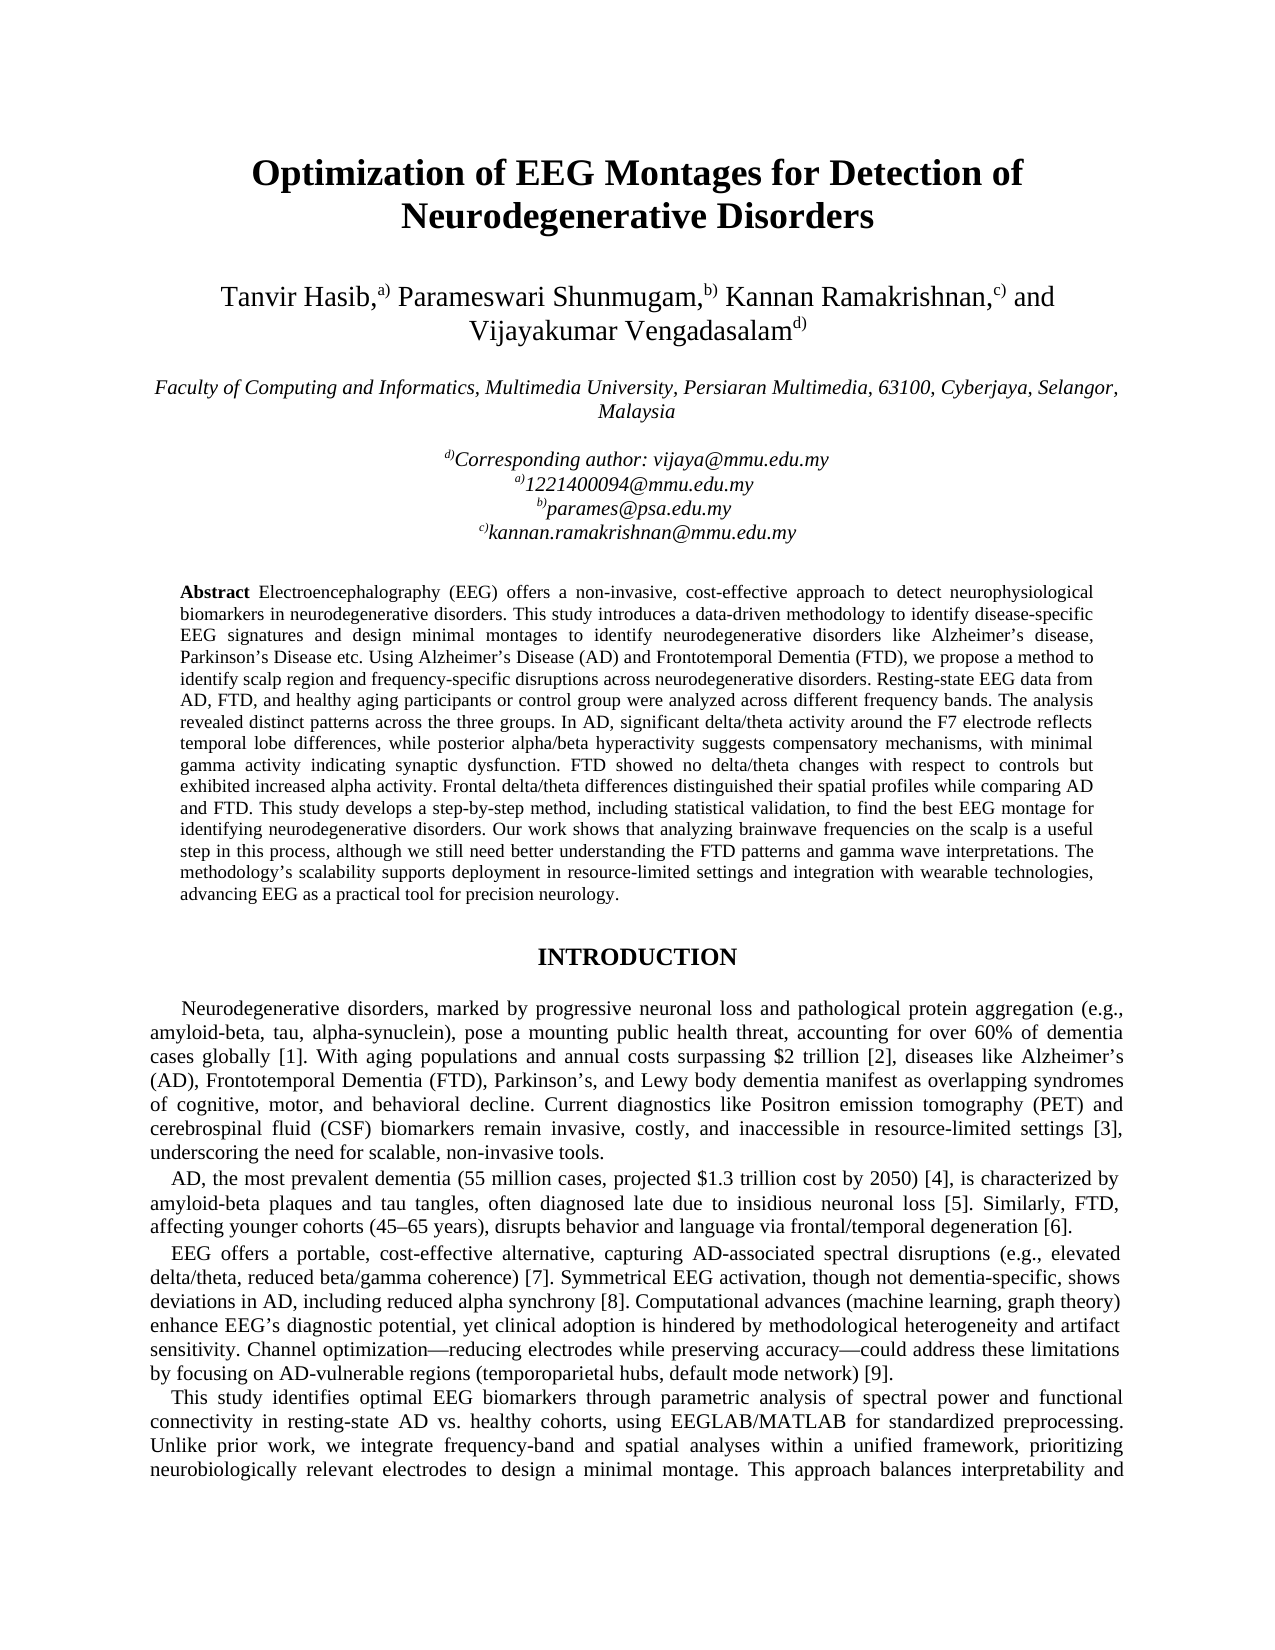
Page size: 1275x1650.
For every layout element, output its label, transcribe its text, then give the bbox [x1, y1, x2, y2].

text Neurodegenerative disorders, marked by progressive neuronal loss and pathological protein aggregation (e.g., amyloid-beta, tau, alpha-synuclein), pose a mounting public health threat, accounting for over 60% of dementia cases globally [1]. With aging populations and annual costs surpassing $2 trillion [2], diseases like Alzheimer’s (AD), Frontotemporal Dementia (FTD), Parkinson’s, and Lewy body dementia manifest as overlapping syndromes of cognitive, motor, and behavioral decline. Current diagnostics like Positron emission tomography (PET) and cerebrospinal fluid (CSF) biomarkers remain invasive, costly, and inaccessible in resource-limited settings [3], underscoring the need for scalable, non-invasive tools. [150, 996, 1125, 1164]
text AD, the most prevalent dementia (55 million cases, projected $1.3 trillion cost by 2050) [4], is characterized by amyloid-beta plaques and tau tangles, often diagnosed late due to insidious neuronal loss [5]. Similarly, FTD, affecting younger cohorts (45–65 years), disrupts behavior and language via frontal/temporal degeneration [6]. [150, 1166, 1121, 1238]
text Tanvir Hasib,a) Parameswari Shunmugam,b) Kannan Ramakrishnan,c) and Vijayakumar Vengadasalamd) [150, 279, 1125, 346]
text INTRODUCTION [150, 942, 1125, 971]
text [150, 1385, 1125, 1481]
text EEG offers a portable, cost-effective alternative, capturing AD-associated spectral disruptions (e.g., elevated delta/theta, reduced beta/gamma coherence) [7]. Symmetrical EEG activation, though not dementia-specific, shows deviations in AD, including reduced alpha synchrony [8]. Computational advances (machine learning, graph theory) enhance EEG’s diagnostic potential, yet clinical adoption is hindered by methodological heterogeneity and artifact sensitivity. Channel optimization—reducing electrodes while preserving accuracy—could address these limitations by focusing on AD-vulnerable regions (temporoparietal hubs, default mode network) [9]. [150, 1241, 1121, 1385]
text Faculty of Computing and Informatics, Multimedia University, Persiaran Multimedia, 63100, Cyberjaya, Selangor, Malaysia [150, 375, 1125, 423]
text Optimization of EEG Montages for Detection of Neurodegenerative Disorders [150, 150, 1125, 236]
text d)Corresponding author: vijaya@mmu.edu.my [150, 447, 1125, 471]
text a)1221400094@mmu.edu.my b)parames@psa.edu.my c)kannan.ramakrishnan@mmu.edu.my [150, 471, 1125, 544]
text Abstract Electroencephalography (EEG) offers a non-invasive, cost-effective approach to detect neurophysiological biomarkers in neurodegenerative disorders. This study introduces a data-driven methodology to identify disease-specific EEG signatures and design minimal montages to identify neurodegenerative disorders like Alzheimer’s disease, Parkinson’s Disease etc. Using Alzheimer’s Disease (AD) and Frontotemporal Dementia (FTD), we propose a method to identify scalp region and frequency-specific disruptions across neurodegenerative disorders. Resting-state EEG data from AD, FTD, and healthy aging participants or control group were analyzed across different frequency bands. The analysis revealed distinct patterns across the three groups. In AD, significant delta/theta activity around the F7 electrode reflects temporal lobe differences, while posterior alpha/beta hyperactivity suggests compensatory mechanisms, with minimal gamma activity indicating synaptic dysfunction. FTD showed no delta/theta changes with respect to controls but exhibited increased alpha activity. Frontal delta/theta differences distinguished their spatial profiles while comparing AD and FTD. This study develops a step-by-step method, including statistical validation, to find the best EEG montage for identifying neurodegenerative disorders. Our work shows that analyzing brainwave frequencies on the scalp is a useful step in this process, although we still need better understanding the FTD patterns and gamma wave interpretations. The methodology’s scalability supports deployment in resource-limited settings and integration with wearable technologies, advancing EEG as a practical tool for precision neurology. [180, 581, 1095, 904]
